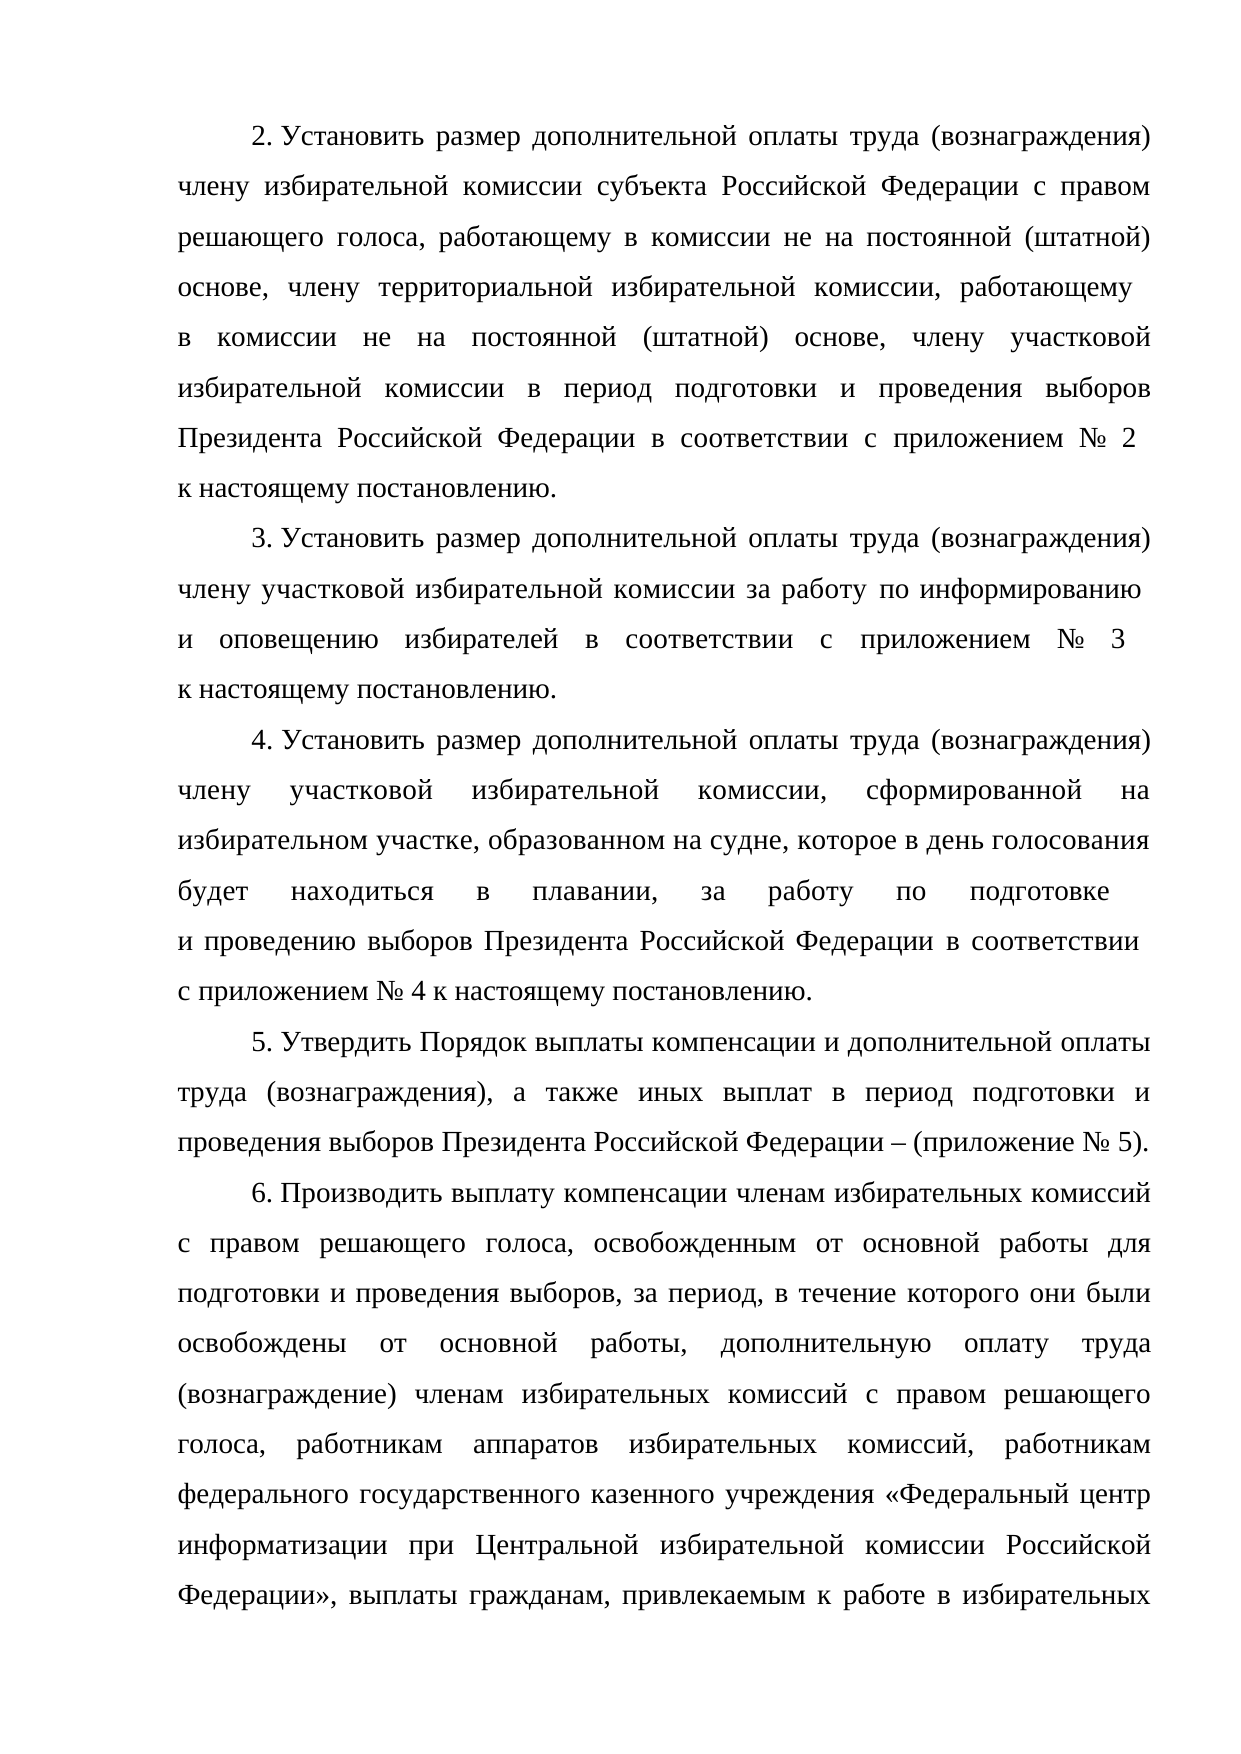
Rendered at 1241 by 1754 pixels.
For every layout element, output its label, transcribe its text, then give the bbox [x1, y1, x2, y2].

text 4. Установить размер дополнительной оплаты труда (вознаграждения) члену участковой избирательной комиссии, сформированной на избирательном участке, образованном на судне, которое в день голосования будет находиться в плавании, за работу по подготовке и проведению выборов Президента Российской Федерации в соответствии с приложением № 4 к настоящему постановлению. [177, 722, 1152, 1007]
text 2. Установить размер дополнительной оплаты труда (вознаграждения) члену избирательной комиссии субъекта Российской Федерации с правом решающего голоса, работающему в комиссии не на постоянной (штатной) основе, члену территориальной избирательной комиссии, работающему в комиссии не на постоянной (штатной) основе, члену участковой избирательной комиссии в период подготовки и проведения выборов Президента Российской Федерации в соответствии с приложением № 2 к настоящему постановлению. [177, 118, 1152, 504]
text 3. Установить размер дополнительной оплаты труда (вознаграждения) члену участковой избирательной комиссии за работу по информированию и оповещению избирателей в соответствии с приложением № 3 к настоящему постановлению. [177, 521, 1152, 705]
text 5. Утвердить Порядок выплаты компенсации и дополнительной оплаты труда (вознаграждения), а также иных выплат в период подготовки и проведения выборов Президента Российской Федерации – (приложение № 5). [177, 1024, 1152, 1158]
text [177, 1175, 1152, 1611]
